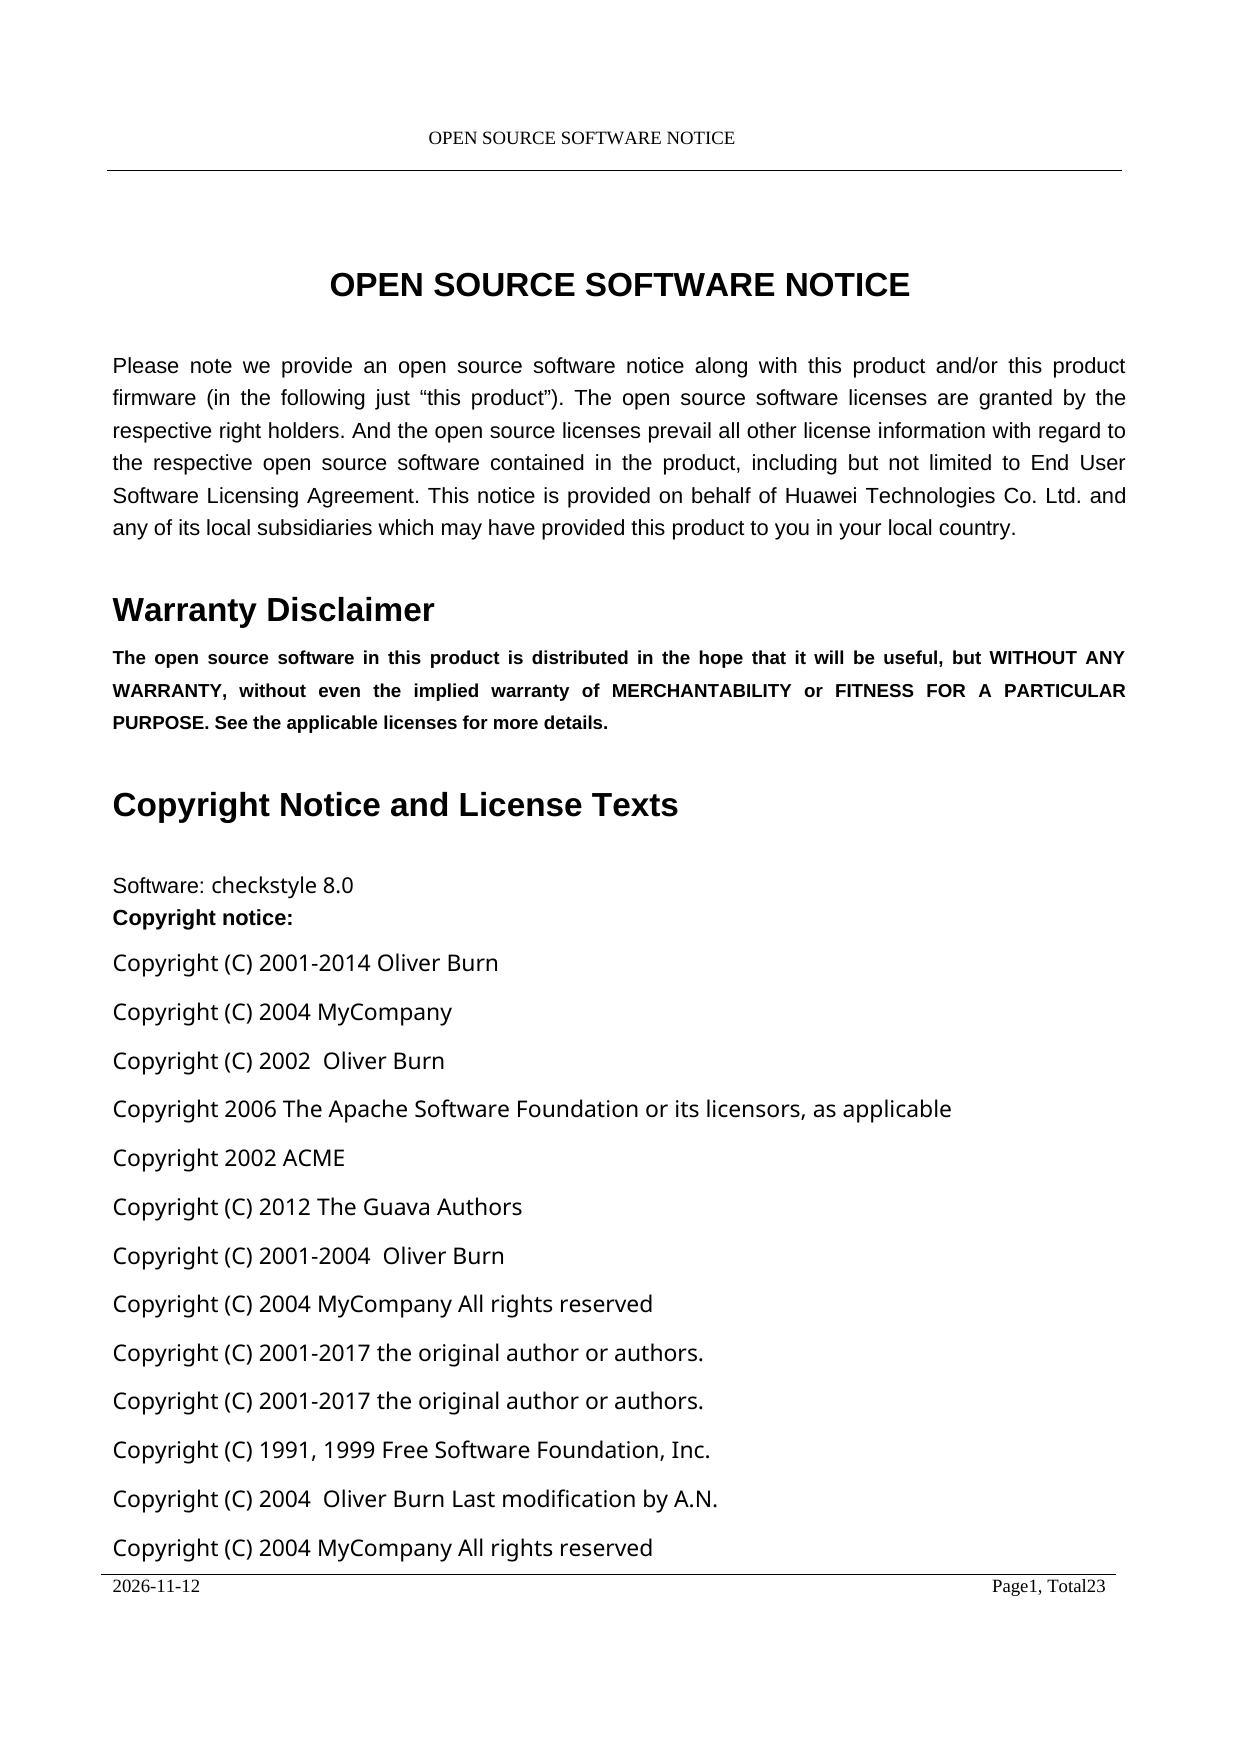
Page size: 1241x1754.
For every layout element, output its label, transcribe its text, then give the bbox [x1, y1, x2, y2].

text Software: checkstyle 8.0 [112, 869, 1128, 901]
text The open source software in this product is distributed in the hope that it will be useful, but WITHOUT ANY WARRANTY, without even the implied warranty of MERCHANTABILITY or FITNESS FOR A PARTICULAR PURPOSE. See the applicable licenses for more details. [112, 641, 1128, 739]
text Copyright (C) 2001-2014 Oliver Burn Copyright (C) 2004 MyCompany Copyright (C) 2002 Oliver Burn Copyright 2006 The Apache Software Foundation or its licensors, as applicable Copyright 2002 ACME Copyright (C) 2012 The Guava Authors Copyright (C) 2001-2004 Oliver Burn Copyright (C) 2004 MyCompany All rights reserved [112, 947, 1128, 1320]
text Copyright Notice and License Texts [112, 771, 1128, 836]
text Copyright notice: [112, 901, 1128, 934]
text Please note we provide an open source software notice along with this product and/or this product firmware (in the following just “this product”). The open source software licenses are granted by the respective right holders. And the open source licenses prevail all other license information with regard to the respective open source software contained in the product, including but not limited to End User Software Licensing Agreement. This notice is provided on behalf of Huawei Technologies Co. Ltd. and any of its local subsidiaries which may have provided this product to you in your local country. [112, 349, 1128, 544]
text Warranty Disclaimer [112, 576, 1128, 641]
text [112, 1336, 1128, 1563]
text OPEN SOURCE SOFTWARE NOTICE [112, 251, 1128, 316]
